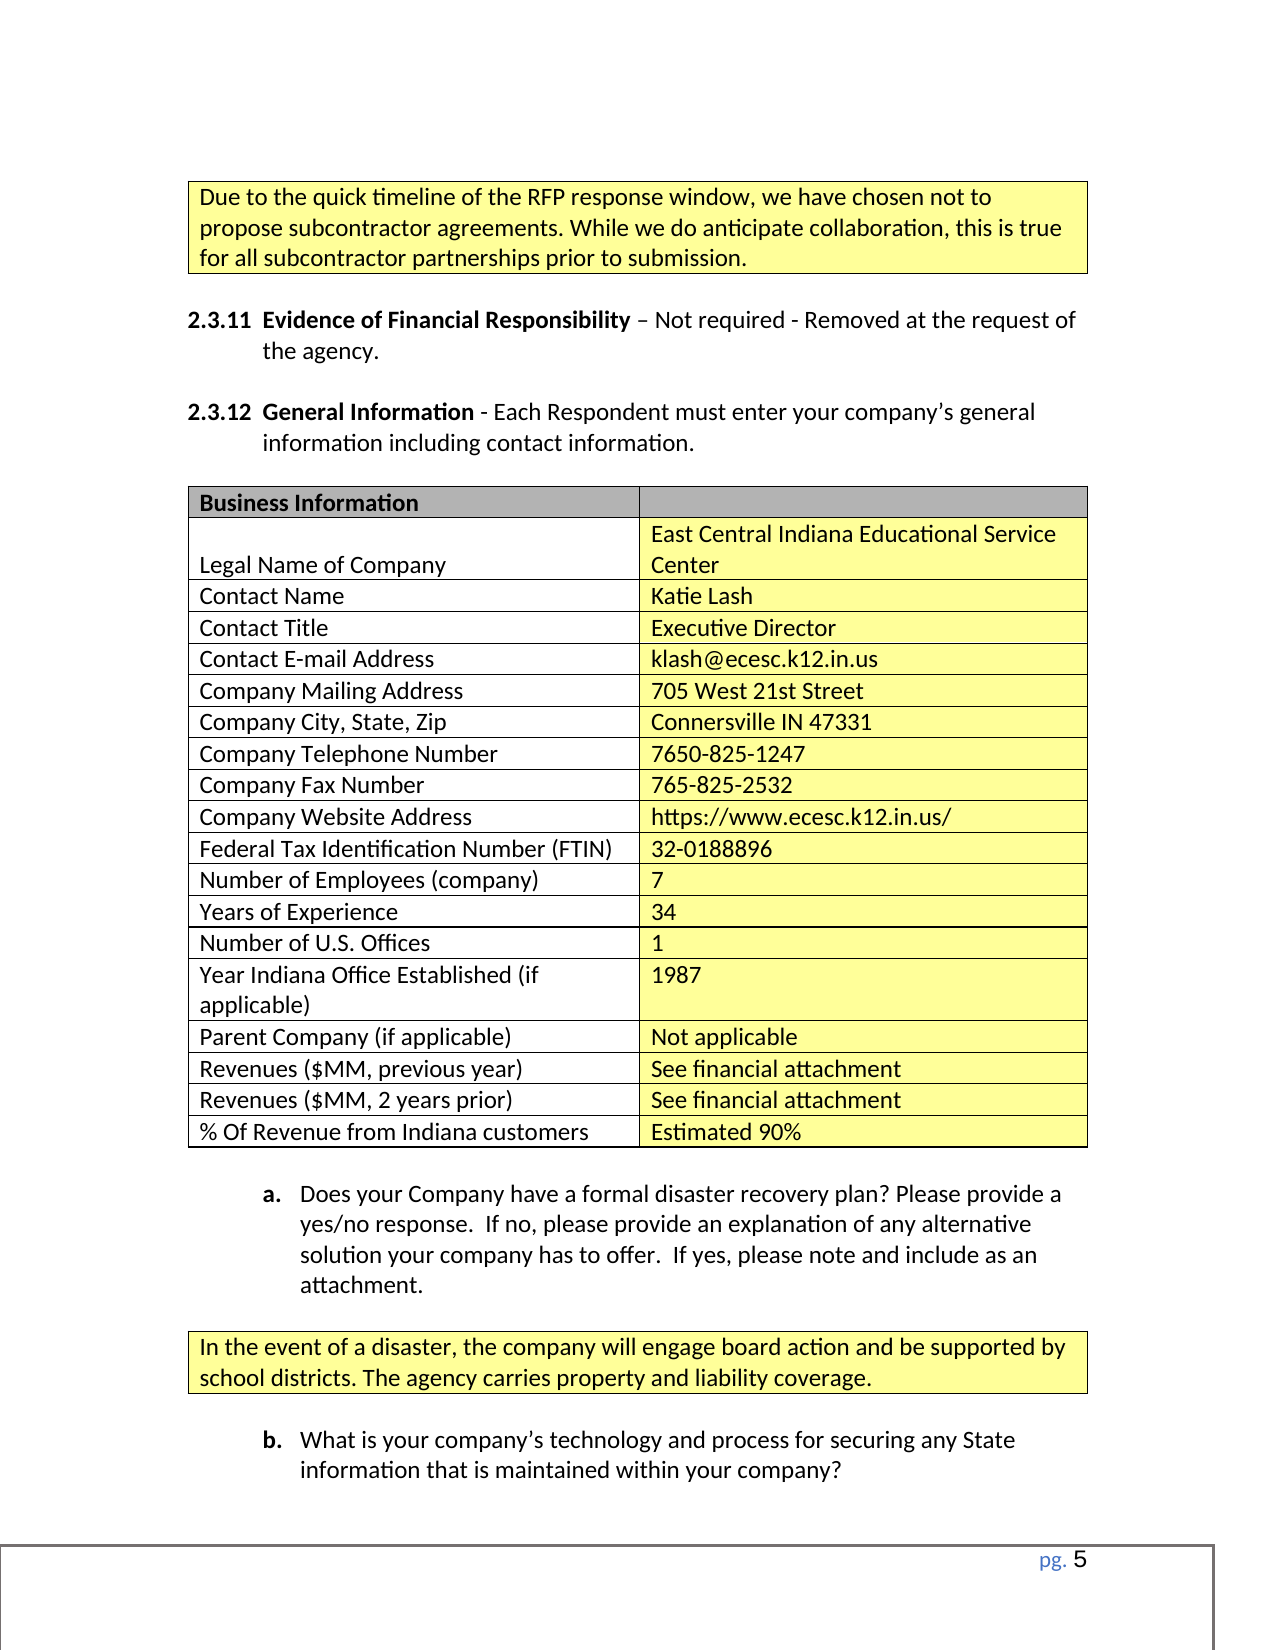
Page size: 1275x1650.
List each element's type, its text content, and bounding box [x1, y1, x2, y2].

table_cell 32-0188896 [640, 833, 1087, 863]
table_cell Executive Director [640, 612, 1087, 642]
table_cell Legal Name of Company [189, 518, 639, 579]
table_cell Contact Name [189, 580, 639, 611]
table_cell 705 West 21st Street [640, 675, 1087, 706]
table_cell 7650-825-1247 [640, 738, 1087, 769]
table_cell Estimated 90% [640, 1116, 1087, 1146]
table_cell 7 [640, 864, 1087, 895]
list Does your Company have a formal disaster recovery plan? Please provide a yes/no response. If no, please provide an explanation of any alternative solution your company has to offer. If yes, please note and include as an attachment. [262, 1178, 1087, 1300]
table_cell Revenues ($MM, previous year) [189, 1053, 639, 1083]
table_cell Revenues ($MM, 2 years prior) [189, 1084, 639, 1115]
table_cell Katie Lash [640, 580, 1087, 611]
table_cell See financial attachment [640, 1053, 1087, 1083]
table_cell Company City, State, Zip [189, 707, 639, 737]
table_header Due to the quick timeline of the RFP response window, we have chosen not to propose subcontractor agreements. While we do anticipate collaboration, this is true for all subcontractor partnerships prior to submission. [189, 182, 1087, 273]
table_cell Not applicable [640, 1021, 1087, 1052]
list What is your company’s technology and process for securing any State information that is maintained within your company? [262, 1424, 1087, 1485]
table_cell % Of Revenue from Indiana customers [189, 1116, 639, 1146]
list General Information - Each Respondent must enter your company’s general information including contact information. [187, 396, 1087, 457]
table_cell https://www.ecesc.k12.in.us/ [640, 801, 1087, 832]
table_cell Company Telephone Number [189, 738, 639, 769]
table_cell 1987 [640, 959, 1087, 1020]
table_cell 1 [640, 928, 1087, 958]
table_cell klash@ecesc.k12.in.us [640, 644, 1087, 674]
table_cell Number of U.S. Offices [189, 928, 639, 958]
table_cell See financial attachment [640, 1084, 1087, 1115]
table_cell Company Website Address [189, 801, 639, 832]
table_header [640, 487, 1087, 517]
table_cell Year Indiana Office Established (if applicable) [189, 959, 639, 1020]
list Evidence of Financial Responsibility – Not required - Removed at the request of the agency. [187, 305, 1087, 366]
table_cell East Central Indiana Educational Service Center [640, 518, 1087, 579]
table_header Business Information [189, 487, 639, 517]
table_cell Contact E-mail Address [189, 644, 639, 674]
table_cell Federal Tax Identification Number (FTIN) [189, 833, 639, 863]
table_cell Company Mailing Address [189, 675, 639, 706]
table_cell Contact Title [189, 612, 639, 642]
table_header In the event of a disaster, the company will engage board action and be supported by school districts. The agency carries property and liability coverage. [189, 1332, 1087, 1393]
table_cell Parent Company (if applicable) [189, 1021, 639, 1052]
table_cell Connersville IN 47331 [640, 707, 1087, 737]
table_cell Number of Employees (company) [189, 864, 639, 895]
table_cell 765-825-2532 [640, 770, 1087, 800]
table_cell Years of Experience [189, 896, 639, 926]
table_cell Company Fax Number [189, 770, 639, 800]
table_cell 34 [640, 896, 1087, 926]
